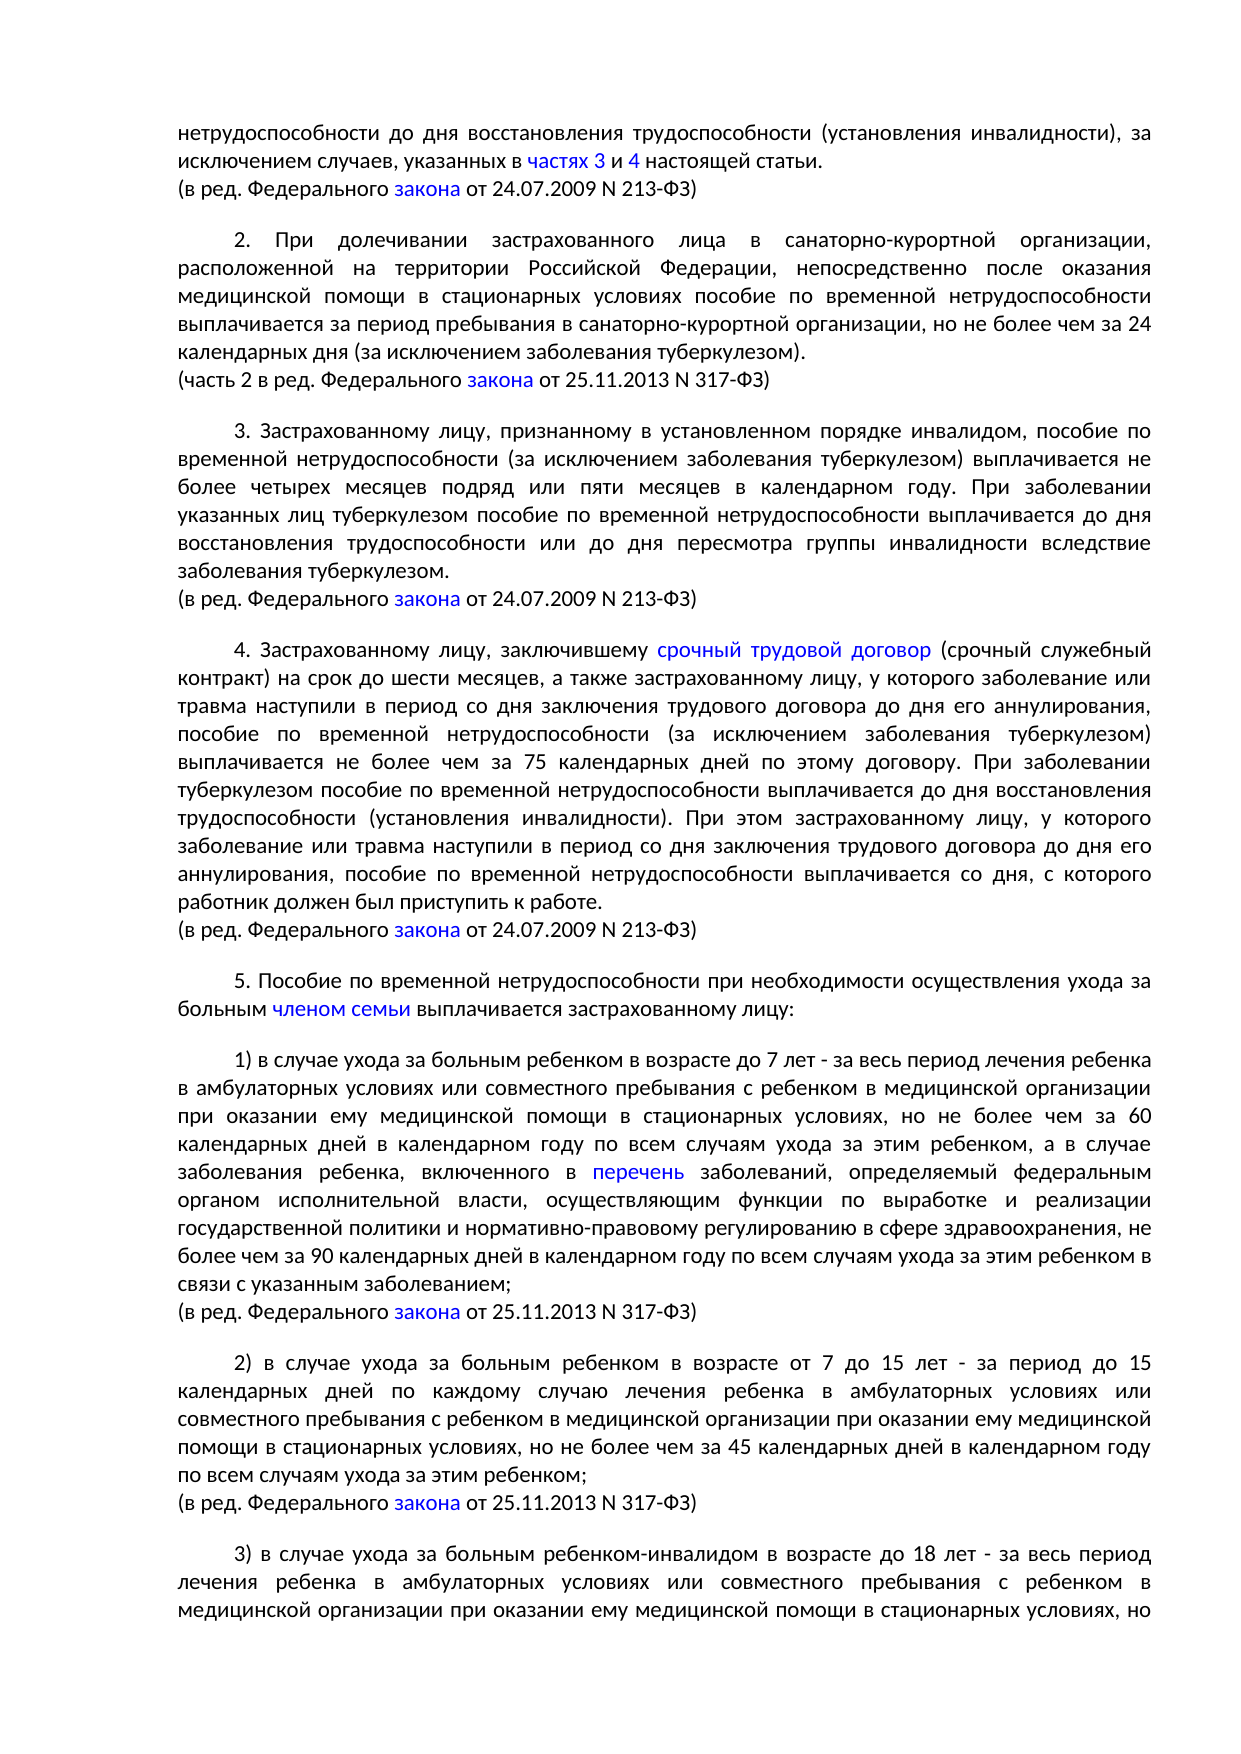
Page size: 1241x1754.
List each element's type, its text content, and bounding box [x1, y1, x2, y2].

text 5. Пособие по временной нетрудоспособности при необходимости осуществления ухода за больным членом семьи выплачивается застрахованному лицу: [177, 966, 1152, 1022]
text 3. Застрахованному лицу, признанному в установленном порядке инвалидом, пособие по временной нетрудоспособности (за исключением заболевания туберкулезом) выплачивается не более четырех месяцев подряд или пяти месяцев в календарном году. При заболевании указанных лиц туберкулезом пособие по временной нетрудоспособности выплачивается до дня восстановления трудоспособности или до дня пересмотра группы инвалидности вследствие заболевания туберкулезом. [177, 416, 1152, 584]
text 4. Застрахованному лицу, заключившему срочный трудовой договор (срочный служебный контракт) на срок до шести месяцев, а также застрахованному лицу, у которого заболевание или травма наступили в период со дня заключения трудового договора до дня его аннулирования, пособие по временной нетрудоспособности (за исключением заболевания туберкулезом) выплачивается не более чем за 75 календарных дней по этому договору. При заболевании туберкулезом пособие по временной нетрудоспособности выплачивается до дня восстановления трудоспособности (установления инвалидности). При этом застрахованному лицу, у которого заболевание или травма наступили в период со дня заключения трудового договора до дня его аннулирования, пособие по временной нетрудоспособности выплачивается со дня, с которого работник должен был приступить к работе. [177, 635, 1152, 915]
text 1) в случае ухода за больным ребенком в возрасте до 7 лет - за весь период лечения ребенка в амбулаторных условиях или совместного пребывания с ребенком в медицинской организации при оказании ему медицинской помощи в стационарных условиях, но не более чем за 60 календарных дней в календарном году по всем случаям ухода за этим ребенком, а в случае заболевания ребенка, включенного в перечень заболеваний, определяемый федеральным органом исполнительной власти, осуществляющим функции по выработке и реализации государственной политики и нормативно-правовому регулированию в сфере здравоохранения, не более чем за 90 календарных дней в календарном году по всем случаям ухода за этим ребенком в связи с указанным заболеванием; [177, 1045, 1152, 1297]
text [177, 118, 1152, 174]
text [177, 1539, 1152, 1623]
text (в ред. Федерального закона от 25.11.2013 N 317-ФЗ) [177, 1488, 1152, 1517]
text 2. При долечивании застрахованного лица в санаторно-курортной организации, расположенной на территории Российской Федерации, непосредственно после оказания медицинской помощи в стационарных условиях пособие по временной нетрудоспособности выплачивается за период пребывания в санаторно-курортной организации, но не более чем за 24 календарных дня (за исключением заболевания туберкулезом). [177, 225, 1152, 365]
text (в ред. Федерального закона от 24.07.2009 N 213-ФЗ) [177, 915, 1152, 943]
text (часть 2 в ред. Федерального закона от 25.11.2013 N 317-ФЗ) [177, 365, 1152, 393]
text (в ред. Федерального закона от 24.07.2009 N 213-ФЗ) [177, 584, 1152, 612]
text 2) в случае ухода за больным ребенком в возрасте от 7 до 15 лет - за период до 15 календарных дней по каждому случаю лечения ребенка в амбулаторных условиях или совместного пребывания с ребенком в медицинской организации при оказании ему медицинской помощи в стационарных условиях, но не более чем за 45 календарных дней в календарном году по всем случаям ухода за этим ребенком; [177, 1348, 1152, 1488]
text (в ред. Федерального закона от 25.11.2013 N 317-ФЗ) [177, 1297, 1152, 1326]
text (в ред. Федерального закона от 24.07.2009 N 213-ФЗ) [177, 174, 1152, 202]
